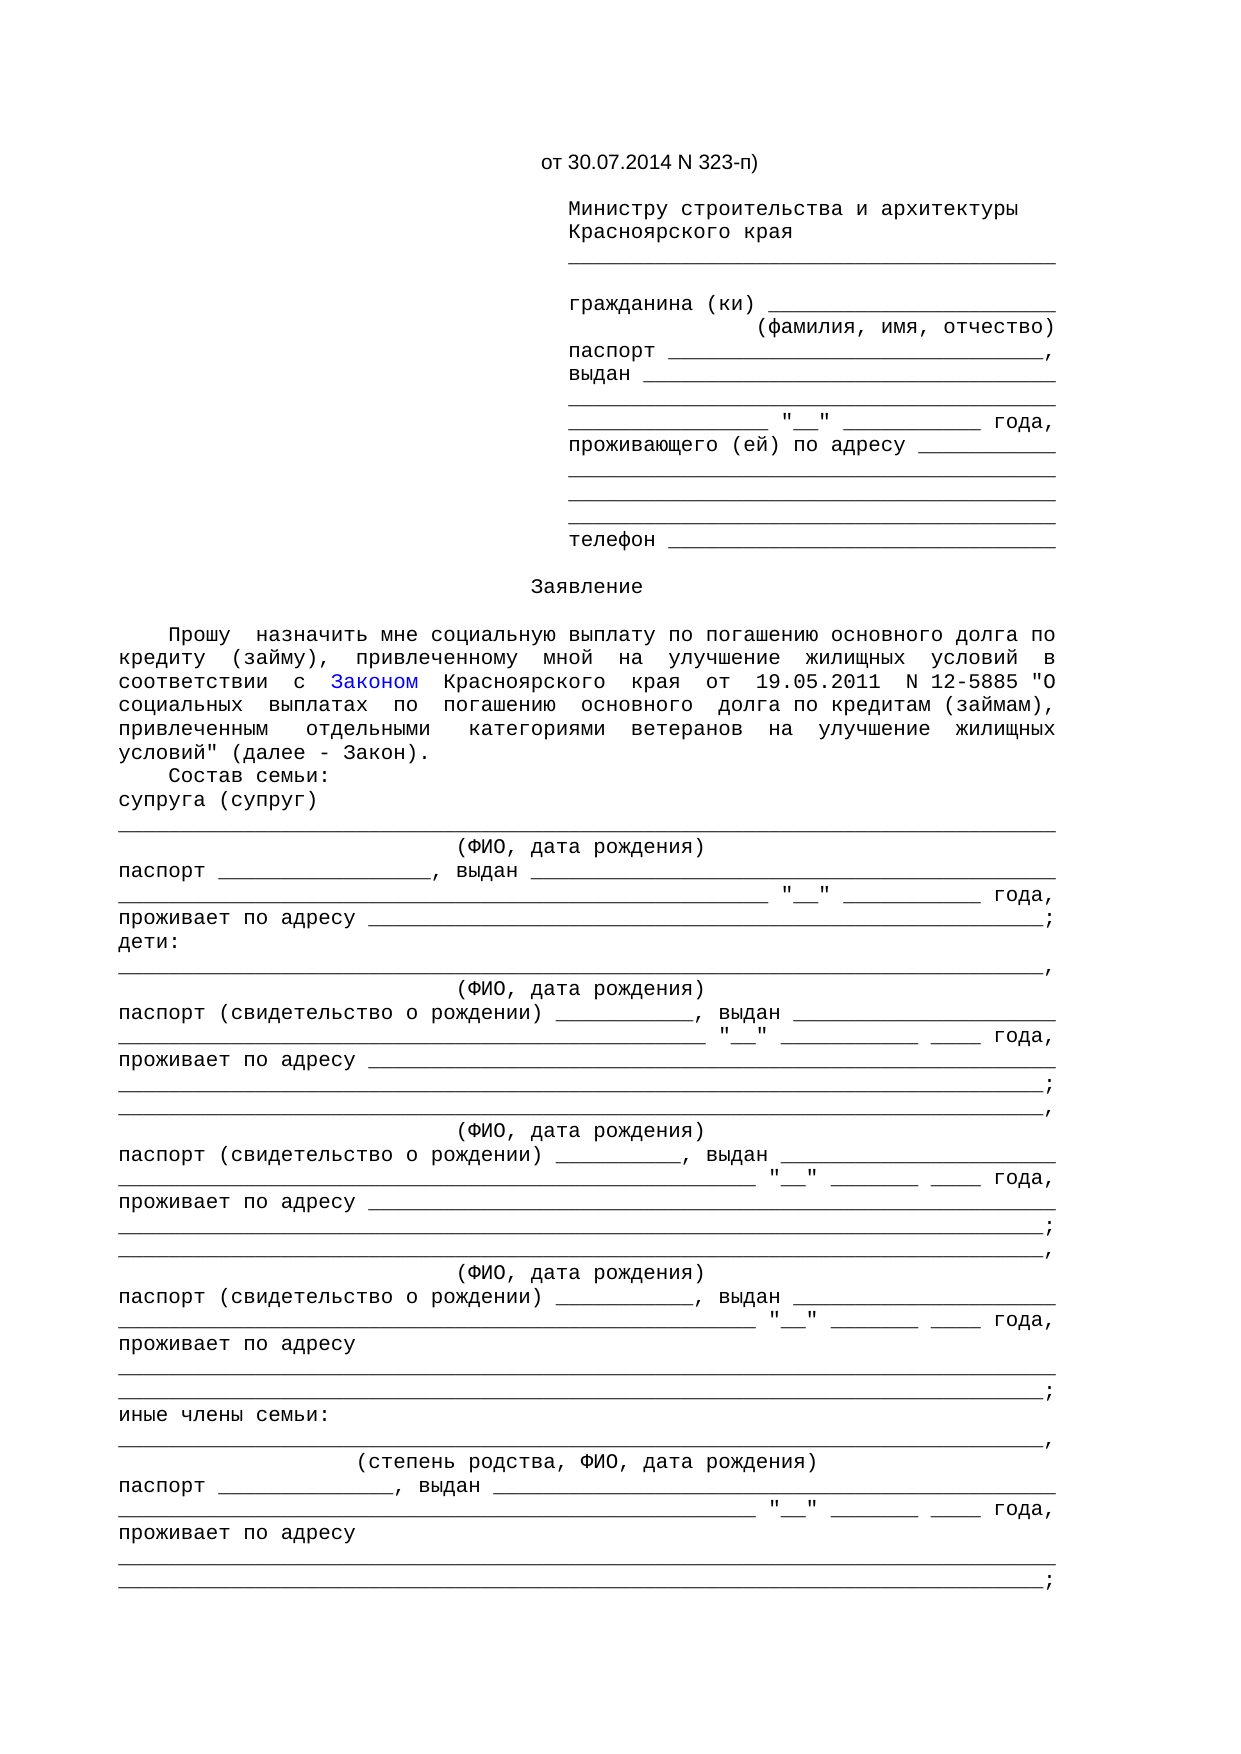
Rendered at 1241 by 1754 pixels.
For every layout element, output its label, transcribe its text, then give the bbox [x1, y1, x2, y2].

text (фамилия, имя, отчество) [118, 316, 1181, 340]
text ___________________________________________________________________________ [118, 1357, 1181, 1380]
text паспорт _________________, выдан __________________________________________ [118, 860, 1181, 884]
text телефон _______________________________ [118, 529, 1181, 553]
text __________________________________________________________________________, [118, 1096, 1181, 1120]
text от 30.07.2014 N 323-п) [118, 150, 1181, 174]
text _______________________________________ [118, 387, 1181, 411]
text проживает по адресу ______________________________________________________; [118, 907, 1181, 931]
text проживает по адресу _______________________________________________________ [118, 1049, 1181, 1073]
text ___________________________________________________________________________ [118, 813, 1181, 836]
text (ФИО, дата рождения) [118, 1262, 1181, 1286]
text __________________________________________________________________________; [118, 1380, 1181, 1404]
text ___________________________________________________________________________ [118, 1546, 1181, 1569]
text Состав семьи: [118, 765, 1181, 789]
text Министру строительства и архитектуры [118, 198, 1181, 222]
text _______________________________________ [118, 245, 1181, 269]
text _______________________________________ [118, 482, 1181, 505]
text выдан _________________________________ [118, 363, 1181, 387]
text проживающего (ей) по адресу ___________ [118, 434, 1181, 458]
text проживает по адресу [118, 1522, 1181, 1546]
text Красноярского края [118, 222, 1181, 245]
text паспорт (свидетельство о рождении) ___________, выдан _____________________ [118, 1002, 1181, 1026]
text проживает по адресу _______________________________________________________ [118, 1191, 1181, 1215]
text _______________________________________ [118, 505, 1181, 529]
text __________________________________________________________________________, [118, 1238, 1181, 1262]
text соответствии с Законом Красноярского края от 19.05.2011 N 12-5885 "О [118, 671, 1181, 694]
text Заявление [118, 576, 1181, 600]
text кредиту (займу), привлеченному мной на улучшение жилищных условий в [118, 647, 1181, 671]
text (ФИО, дата рождения) [118, 1120, 1181, 1144]
text привлеченным отдельными категориями ветеранов на улучшение жилищных [118, 718, 1181, 742]
text ___________________________________________________ "__" _______ ____ года, [118, 1309, 1181, 1333]
text Прошу назначить мне социальную выплату по погашению основного долга по [118, 623, 1181, 647]
text условий" (далее - Закон). [118, 742, 1181, 765]
text паспорт (свидетельство о рождении) __________, выдан ______________________ [118, 1144, 1181, 1167]
text (ФИО, дата рождения) [118, 836, 1181, 860]
text паспорт (свидетельство о рождении) ___________, выдан _____________________ [118, 1286, 1181, 1309]
text проживает по адресу [118, 1333, 1181, 1357]
text (ФИО, дата рождения) [118, 978, 1181, 1002]
text дети: [118, 931, 1181, 954]
text __________________________________________________________________________, [118, 1427, 1181, 1451]
text ___________________________________________________ "__" _______ ____ года, [118, 1167, 1181, 1191]
text ___________________________________________________ "__" _______ ____ года, [118, 1498, 1181, 1522]
text паспорт ______________________________, [118, 340, 1181, 363]
text (степень родства, ФИО, дата рождения) [118, 1451, 1181, 1475]
text иные члены семьи: [118, 1404, 1181, 1427]
text ________________ "__" ___________ года, [118, 411, 1181, 434]
text ____________________________________________________ "__" ___________ года, [118, 884, 1181, 907]
text супруга (супруг) [118, 789, 1181, 813]
text __________________________________________________________________________; [118, 1569, 1181, 1593]
text паспорт ______________, выдан _____________________________________________ [118, 1475, 1181, 1498]
text гражданина (ки) _______________________ [118, 292, 1181, 316]
text _______________________________________________ "__" ___________ ____ года, [118, 1026, 1181, 1049]
text __________________________________________________________________________, [118, 954, 1181, 978]
text _______________________________________ [118, 458, 1181, 482]
text __________________________________________________________________________; [118, 1215, 1181, 1238]
text социальных выплатах по погашению основного долга по кредитам (займам), [118, 694, 1181, 718]
text __________________________________________________________________________; [118, 1073, 1181, 1096]
